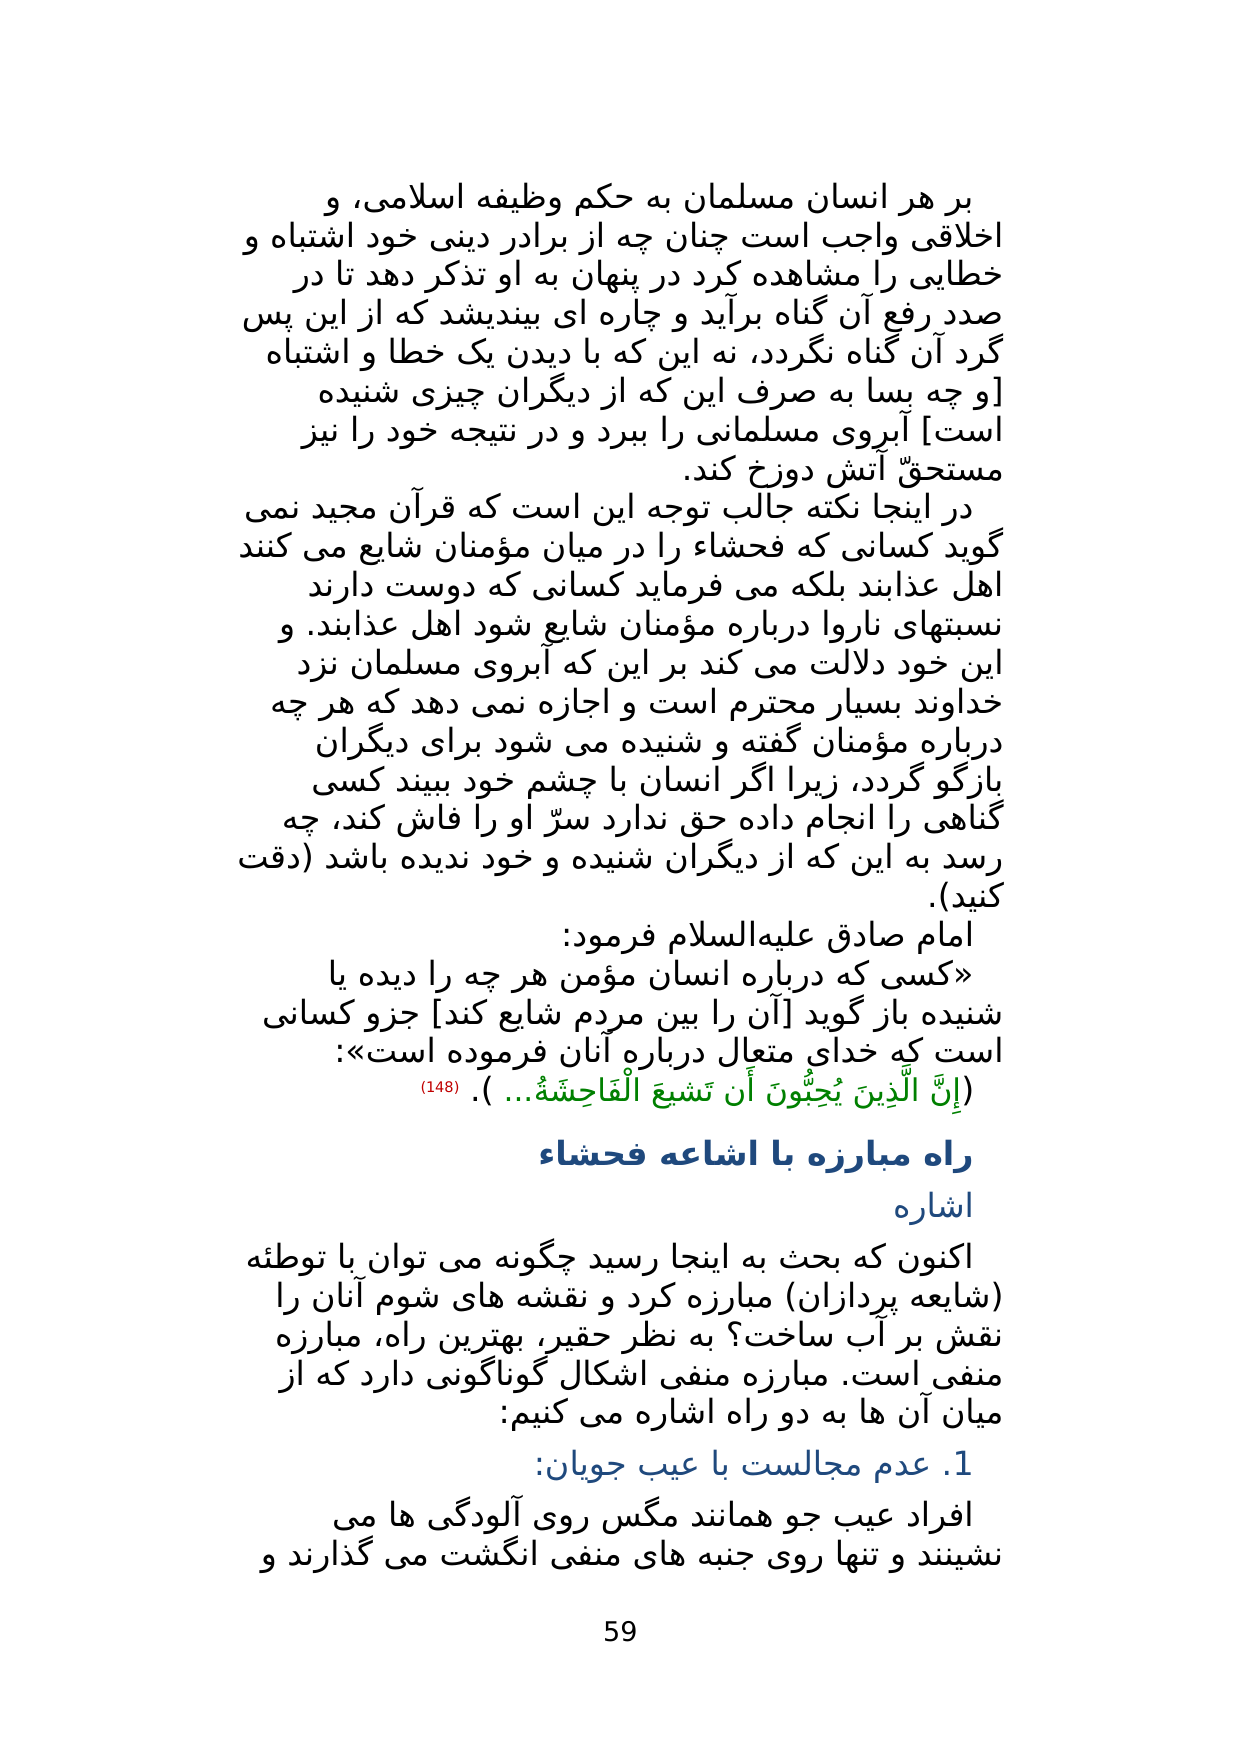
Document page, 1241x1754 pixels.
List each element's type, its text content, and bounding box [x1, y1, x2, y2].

text اکنون که بحث به اینجا رسید چگونه می توان با توطئه (شایعه پردازان) مبارزه کرد و نقشه های شوم آنان را نقش بر آب ساخت؟ به نظر حقیر، بهترین راه، مبارزه منفی است. مبارزه منفی اشکال گوناگونی دارد که از میان آن ها به دو راه اشاره می کنیم: [236, 1237, 1004, 1432]
subtitle 1. عدم مجالست با عیب جویان: [236, 1444, 1004, 1483]
text بر هر انسان مسلمان به حکم وظیفه اسلامی، و اخلاقی واجب است چنان چه از برادر دینی خود اشتباه و خطایی را مشاهده کرد در پنهان به او تذکر دهد تا در صدد رفع آن گناه برآید و چاره ای بیندیشد که از این پس گرد آن گناه نگردد، نه این که با دیدن یک خطا و اشتباه [و چه بسا به صرف این که از دیگران چیزی شنیده است] آبروی مسلمانی را ببرد و در نتیجه خود را نیز مستحقّ آتش دوزخ کند. [236, 177, 1004, 488]
text در اینجا نکته جالب توجه این است که قرآن مجید نمی گوید کسانی که فحشاء را در میان مؤمنان شایع می کنند اهل عذابند بلکه می فرماید کسانی که دوست دارند نسبتهای ناروا درباره مؤمنان شایع شود اهل عذابند. و این خود دلالت می کند بر این که آبروی مسلمان نزد خداوند بسیار محترم است و اجازه نمی دهد که هر چه درباره مؤمنان گفته و شنیده می شود برای دیگران بازگو گردد، زیرا اگر انسان با چشم خود ببیند کسی گناهی را انجام داده حق ندارد سرّ او را فاش کند، چه رسد به این که از دیگران شنیده و خود ندیده باشد (دقت کنید). [236, 488, 1004, 915]
subtitle اشاره [236, 1186, 1004, 1225]
subtitle راه مبارزه با اشاعه فحشاء [236, 1135, 1004, 1173]
text امام صادق عليه‌السلام فرمود: [236, 915, 1004, 954]
text «کسی که درباره انسان مؤمن هر چه را دیده یا شنیده باز گوید [آن را بین مردم شایع کند] جزو کسانی است که خدای متعال درباره آنان فرموده است»: [236, 954, 1004, 1071]
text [236, 1496, 1004, 1573]
text (إِنَّ الَّذِینَ یُحِبُّونَ أَن تَشیعَ الْفَاحِشَةُ... ). (148) [236, 1071, 1004, 1110]
